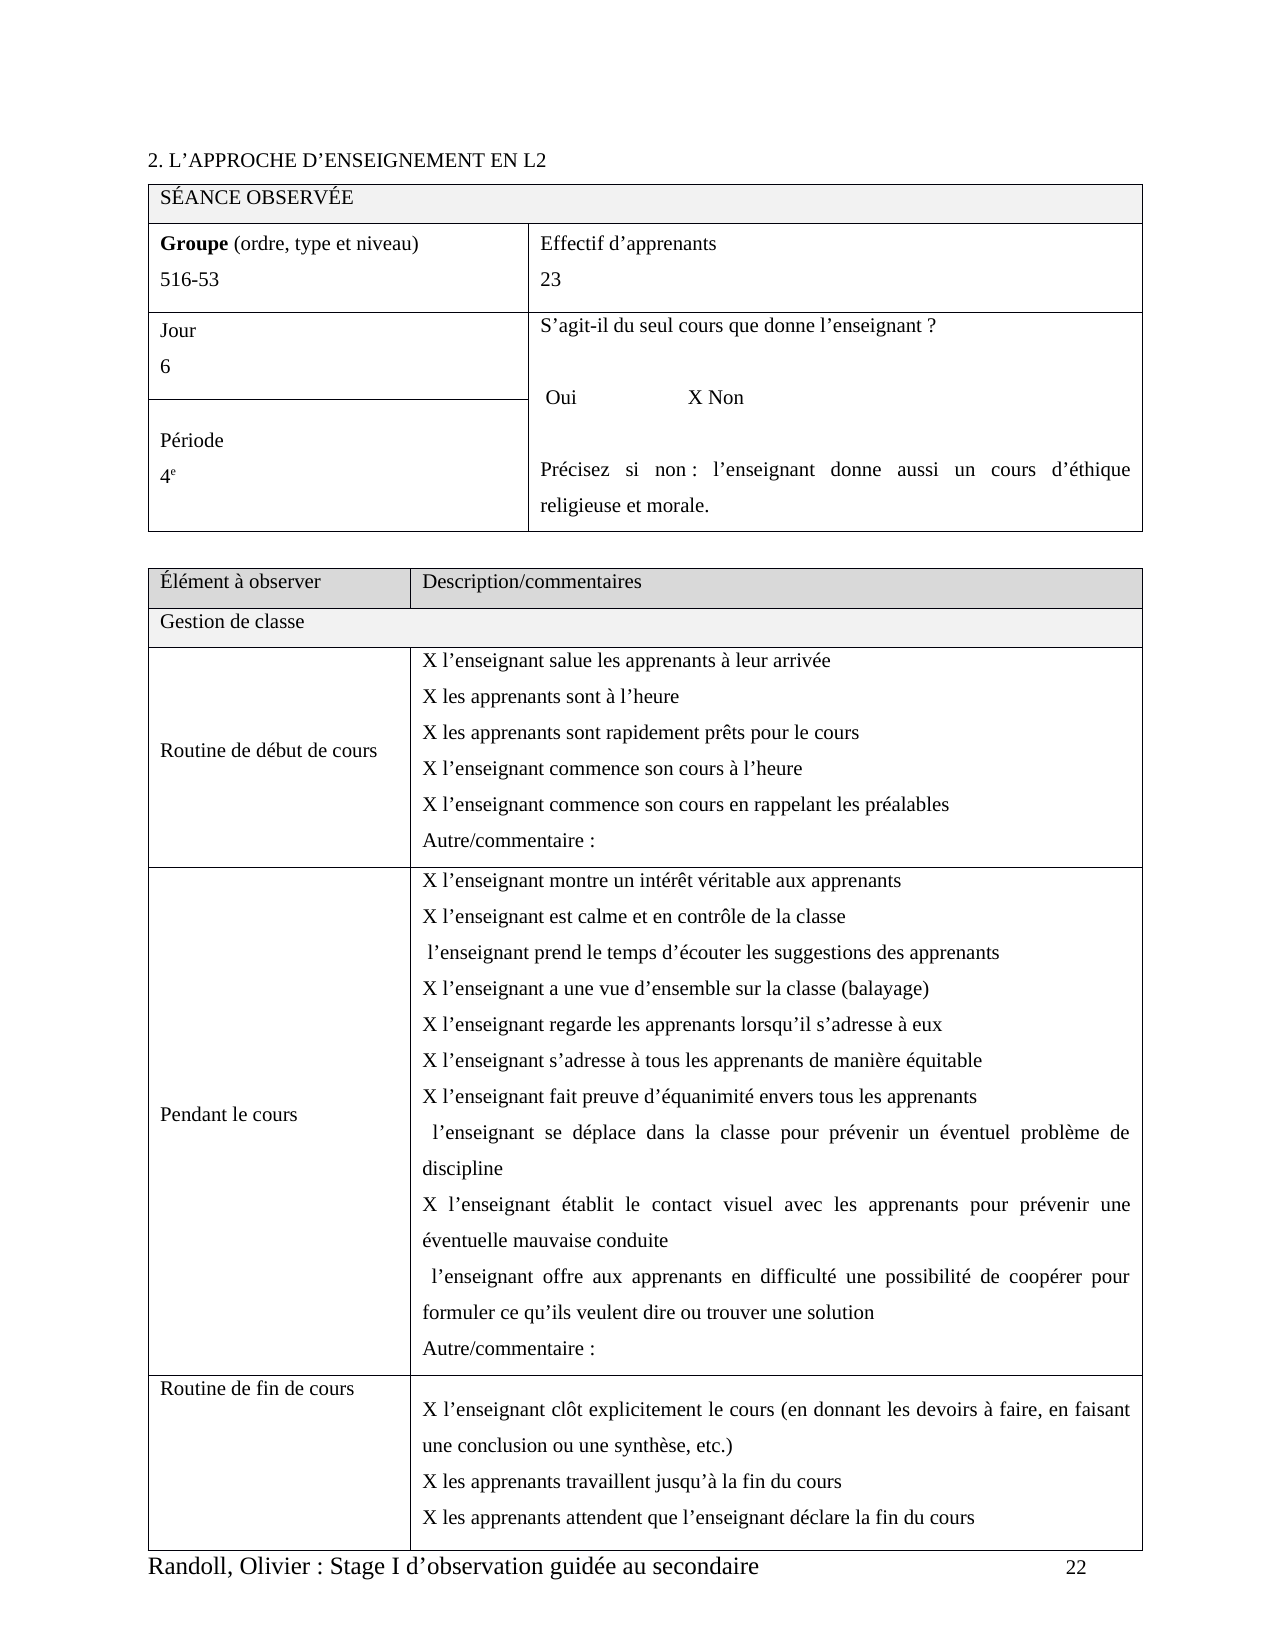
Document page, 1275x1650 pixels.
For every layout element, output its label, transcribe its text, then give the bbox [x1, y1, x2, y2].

table_cell Pendant le cours [149, 868, 410, 1374]
table_header Description/commentaires [411, 569, 1142, 608]
table_cell Groupe (ordre, type et niveau) 516-53 [149, 224, 528, 312]
table_cell S’agit-il du seul cours que donne l’enseignant ? Oui X Non Précisez si non : l’enseignant donne aussi un cours d’éthique religieuse et morale. [529, 313, 1142, 531]
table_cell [149, 1376, 410, 1550]
table_cell X l’enseignant salue les apprenants à leur arrivée X les apprenants sont à l’heure X les apprenants sont rapidement prêts pour le cours X l’enseignant commence son cours à l’heure X l’enseignant commence son cours en rappelant les préalables Autre/commentaire : [411, 648, 1142, 867]
table_cell Gestion de classe [149, 609, 1142, 647]
table_header SÉANCE OBSERVÉE [149, 185, 1142, 223]
text 2. L’APPROCHE D’ENSEIGNEMENT EN L2 [148, 148, 1127, 172]
table_cell Effectif d’apprenants 23 [529, 224, 1142, 312]
table_cell Jour 6 [149, 313, 528, 399]
table_header Élément à observer [149, 569, 410, 608]
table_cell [411, 1376, 1142, 1550]
table_cell Période 4e [149, 400, 528, 531]
table_cell X l’enseignant montre un intérêt véritable aux apprenants X l’enseignant est calme et en contrôle de la classe l’enseignant prend le temps d’écouter les suggestions des apprenants X l’enseignant a une vue d’ensemble sur la classe (balayage) X l’enseignant regarde les apprenants lorsqu’il s’adresse à eux X l’enseignant s’adresse à tous les apprenants de manière équitable X l’enseignant fait preuve d’équanimité envers tous les apprenants l’enseignant se déplace dans la classe pour prévenir un éventuel problème de discipline X l’enseignant établit le contact visuel avec les apprenants pour prévenir une éventuelle mauvaise conduite l’enseignant offre aux apprenants en difficulté une possibilité de coopérer pour formuler ce qu’ils veulent dire ou trouver une solution Autre/commentaire : [411, 868, 1142, 1374]
table_cell Routine de début de cours [149, 648, 410, 867]
